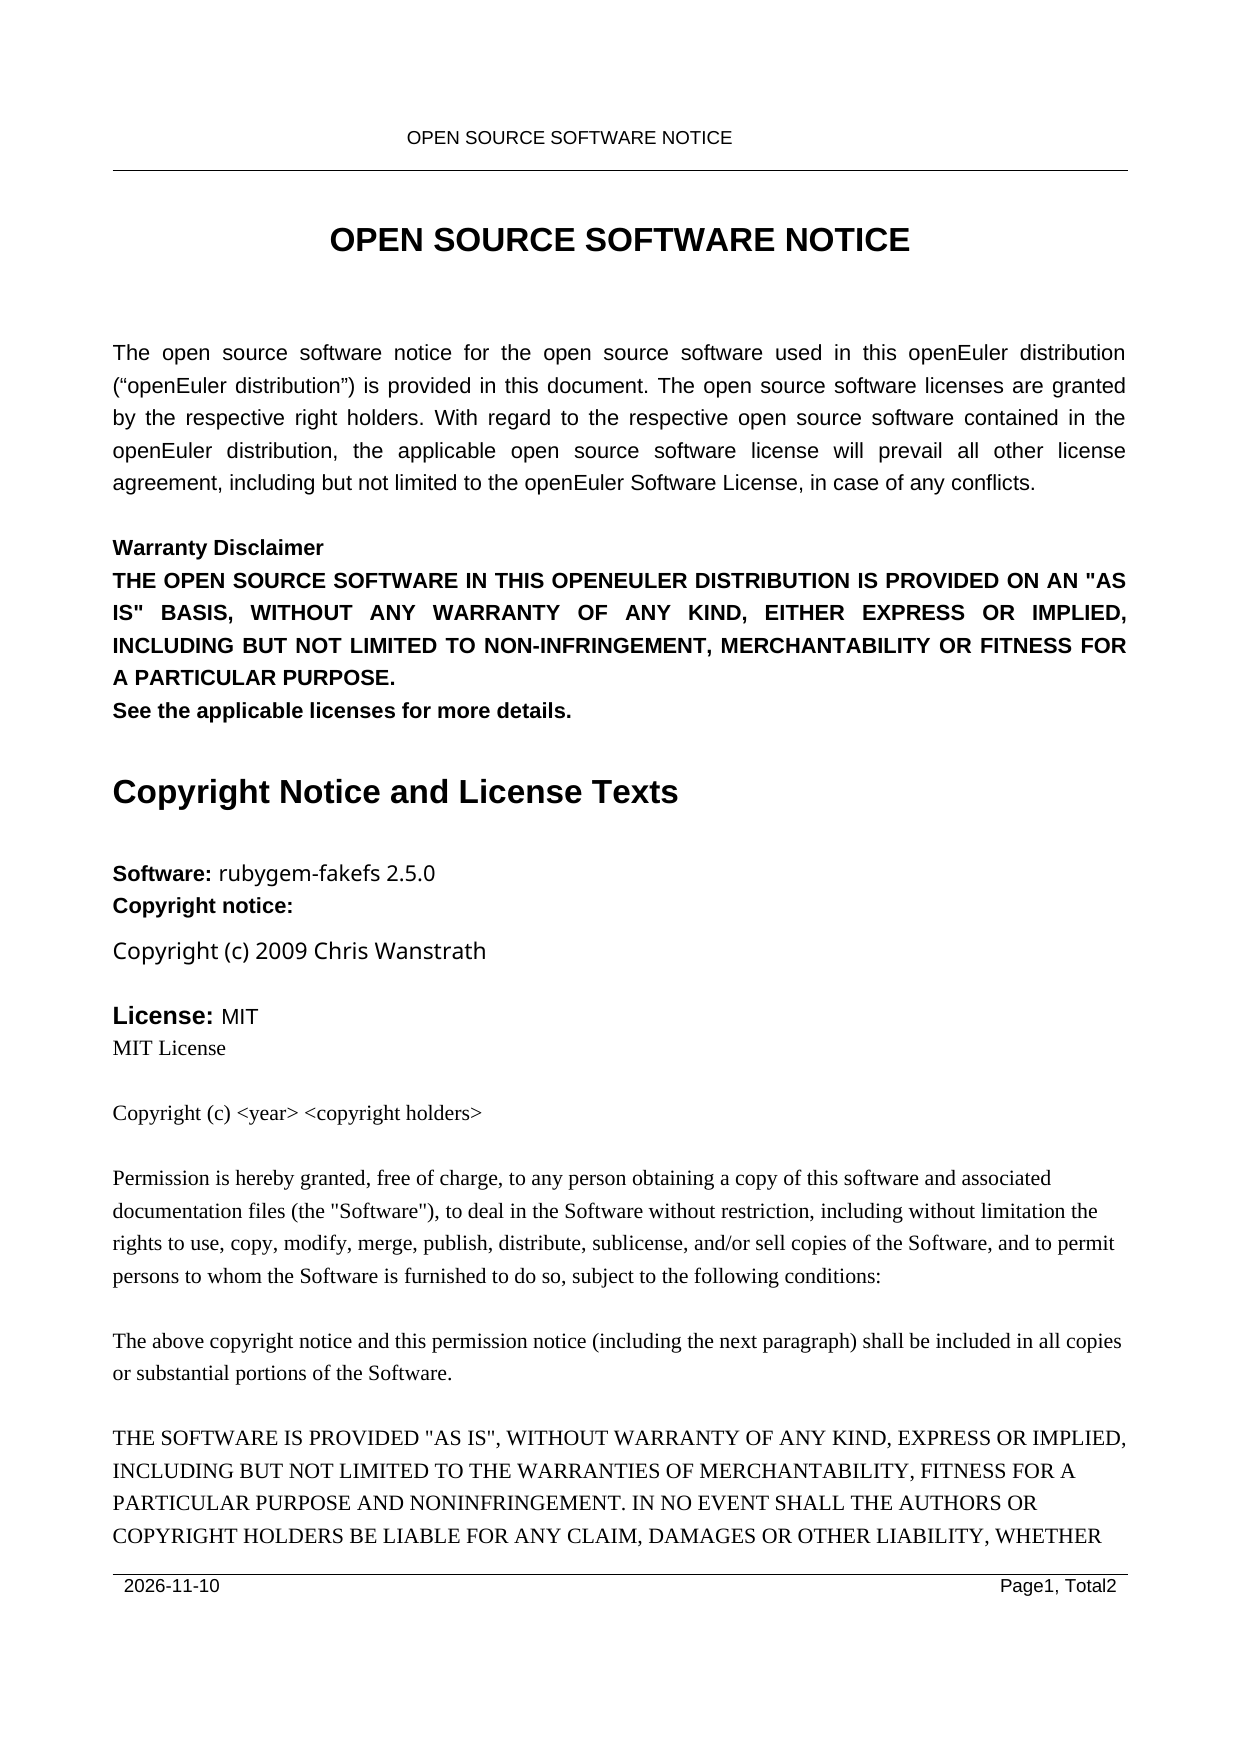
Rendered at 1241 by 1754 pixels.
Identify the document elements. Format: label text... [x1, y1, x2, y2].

text OPEN SOURCE SOFTWARE NOTICE [112, 206, 1128, 271]
text Warranty Disclaimer [112, 531, 1128, 564]
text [112, 1031, 1128, 1551]
text Copyright notice: [112, 889, 1128, 921]
title Software: rubygem-fakefs 2.5.0 [112, 856, 1128, 889]
text License: MIT [112, 999, 1128, 1031]
text Copyright (c) 2009 Chris Wanstrath [112, 934, 1128, 999]
text Copyright Notice and License Texts [112, 759, 1128, 824]
text The open source software notice for the open source software used in this openEuler distribution (“openEuler distribution”) is provided in this document. The open source software licenses are granted by the respective right holders. With regard to the respective open source software contained in the openEuler distribution, the applicable open source software license will prevail all other license agreement, including but not limited to the openEuler Software License, in case of any conflicts. [112, 336, 1128, 499]
text THE OPEN SOURCE SOFTWARE IN THIS OPENEULER DISTRIBUTION IS PROVIDED ON AN "AS IS" BASIS, WITHOUT ANY WARRANTY OF ANY KIND, EITHER EXPRESS OR IMPLIED, INCLUDING BUT NOT LIMITED TO NON-INFRINGEMENT, MERCHANTABILITY OR FITNESS FOR A PARTICULAR PURPOSE. See the applicable licenses for more details. [112, 564, 1128, 726]
